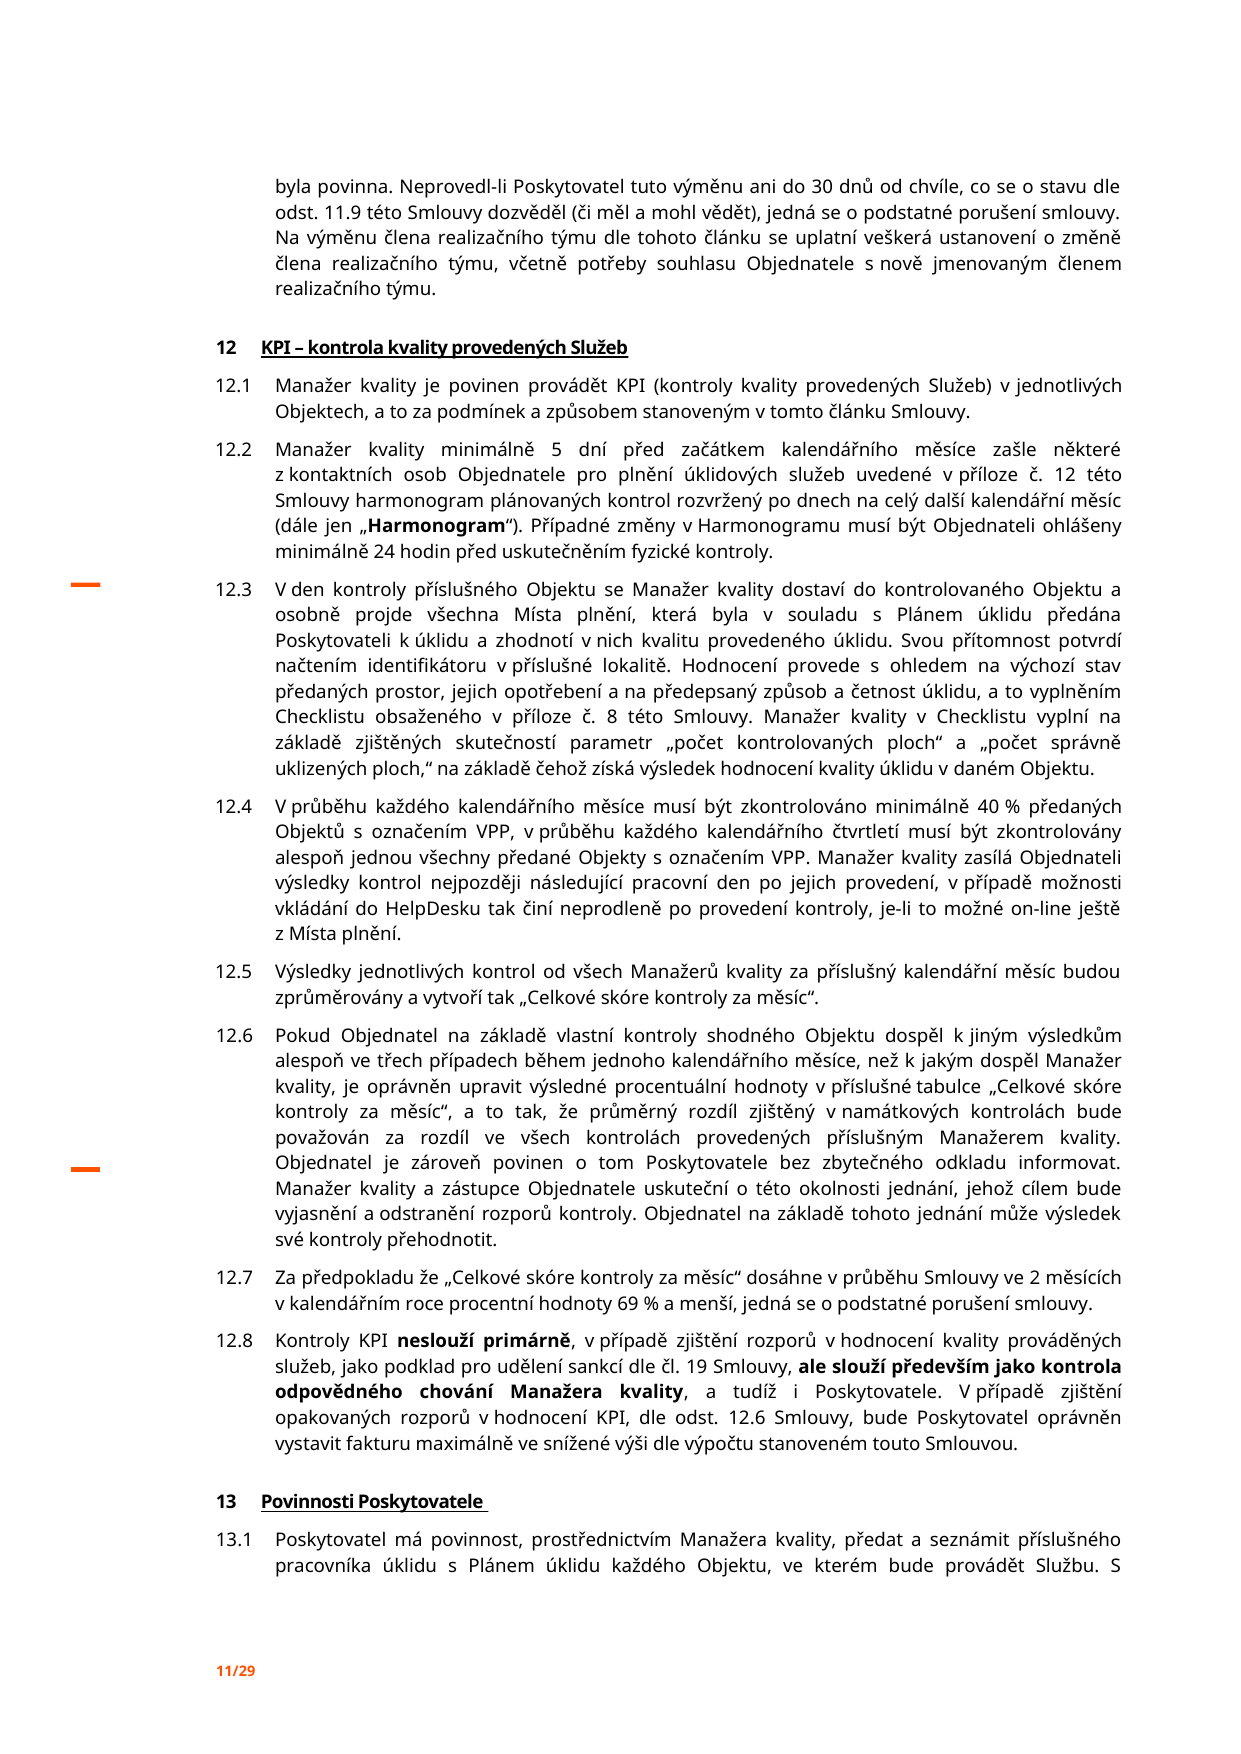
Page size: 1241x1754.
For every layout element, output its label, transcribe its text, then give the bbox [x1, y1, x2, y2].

subtitle Kontroly KPI neslouží primárně, v případě zjištění rozporů v hodnocení kvality prováděných služeb, jako podklad pro udělení sankcí dle čl. 19 Smlouvy, ale slouží především jako kontrola odpovědného chování Manažera kvality, a tudíž i Poskytovatele. V případě zjištění opakovaných rozporů v hodnocení KPI, dle odst. 12.6 Smlouvy, bude Poskytovatel oprávněn vystavit fakturu maximálně ve snížené výši dle výpočtu stanoveném touto Smlouvou. [216, 1328, 1122, 1455]
subtitle V průběhu každého kalendářního měsíce musí být zkontrolováno minimálně 40 % předaných Objektů s označením VPP, v průběhu každého kalendářního čtvrtletí musí být zkontrolovány alespoň jednou všechny předané Objekty s označením VPP. Manažer kvality zasílá Objednateli výsledky kontrol nejpozději následující pracovní den po jejich provedení, v případě možnosti vkládání do HelpDesku tak činí neprodleně po provedení kontroly, je-li to možné on-line ještě z Místa plnění. [215, 793, 1122, 946]
subtitle Výsledky jednotlivých kontrol od všech Manažerů kvality za příslušný kalendářní měsíc budou zprůměrovány a vytvoří tak „Celkové skóre kontroly za měsíc“. [215, 958, 1122, 1009]
subtitle V den kontroly příslušného Objektu se Manažer kvality dostaví do kontrolovaného Objektu a osobně projde všechna Místa plnění, která byla v souladu s Plánem úklidu předána Poskytovateli k úklidu a zhodnotí v nich kvalitu provedeného úklidu. Svou přítomnost potvrdí načtením identifikátoru v příslušné lokalitě. Hodnocení provede s ohledem na výchozí stav předaných prostor, jejich opotřebení a na předepsaný způsob a četnost úklidu, a to vyplněním Checklistu obsaženého v příloze č. 8 této Smlouvy. Manažer kvality v Checklistu vyplní na základě zjištěných skutečností parametr „počet kontrolovaných ploch“ a „počet správně uklizených ploch,“ na základě čehož získá výsledek hodnocení kvality úklidu v daném Objektu. [215, 576, 1122, 780]
subtitle Pokud Objednatel na základě vlastní kontroly shodného Objektu dospěl k jiným výsledkům alespoň ve třech případech během jednoho kalendářního měsíce, než k jakým dospěl Manažer kvality, je oprávněn upravit výsledné procentuální hodnoty v příslušné tabulce „Celkové skóre kontroly za měsíc“, a to tak, že průměrný rozdíl zjištěný v namátkových kontrolách bude považován za rozdíl ve všech kontrolách provedených příslušným Manažerem kvality. Objednatel je zároveň povinen o tom Poskytovatele bez zbytečného odkladu informovat. Manažer kvality a zástupce Objednatele uskuteční o této okolnosti jednání, jehož cílem bude vyjasnění a odstranění rozporů kontroly. Objednatel na základě tohoto jednání může výsledek své kontroly přehodnotit. [216, 1022, 1122, 1252]
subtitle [216, 1527, 1122, 1578]
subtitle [216, 174, 1122, 301]
subtitle Manažer kvality minimálně 5 dní před začátkem kalendářního měsíce zašle některé z kontaktních osob Objednatele pro plnění úklidových služeb uvedené v příloze č. 12 této Smlouvy harmonogram plánovaných kontrol rozvržený po dnech na celý další kalendářní měsíc (dále jen „Harmonogram“). Případné změny v Harmonogramu musí být Objednateli ohlášeny minimálně 24 hodin před uskutečněním fyzické kontroly. [215, 436, 1122, 564]
subtitle Povinnosti Poskytovatele [216, 1489, 1122, 1514]
subtitle Manažer kvality je povinen provádět KPI (kontroly kvality provedených Služeb) v jednotlivých Objektech, a to za podmínek a způsobem stanoveným v tomto článku Smlouvy. [215, 373, 1122, 424]
subtitle KPI – kontrola kvality provedených Služeb [216, 334, 1122, 360]
subtitle Za předpokladu že „Celkové skóre kontroly za měsíc“ dosáhne v průběhu Smlouvy ve 2 měsících v kalendářním roce procentní hodnoty 69 % a menší, jedná se o podstatné porušení smlouvy. [216, 1264, 1122, 1315]
